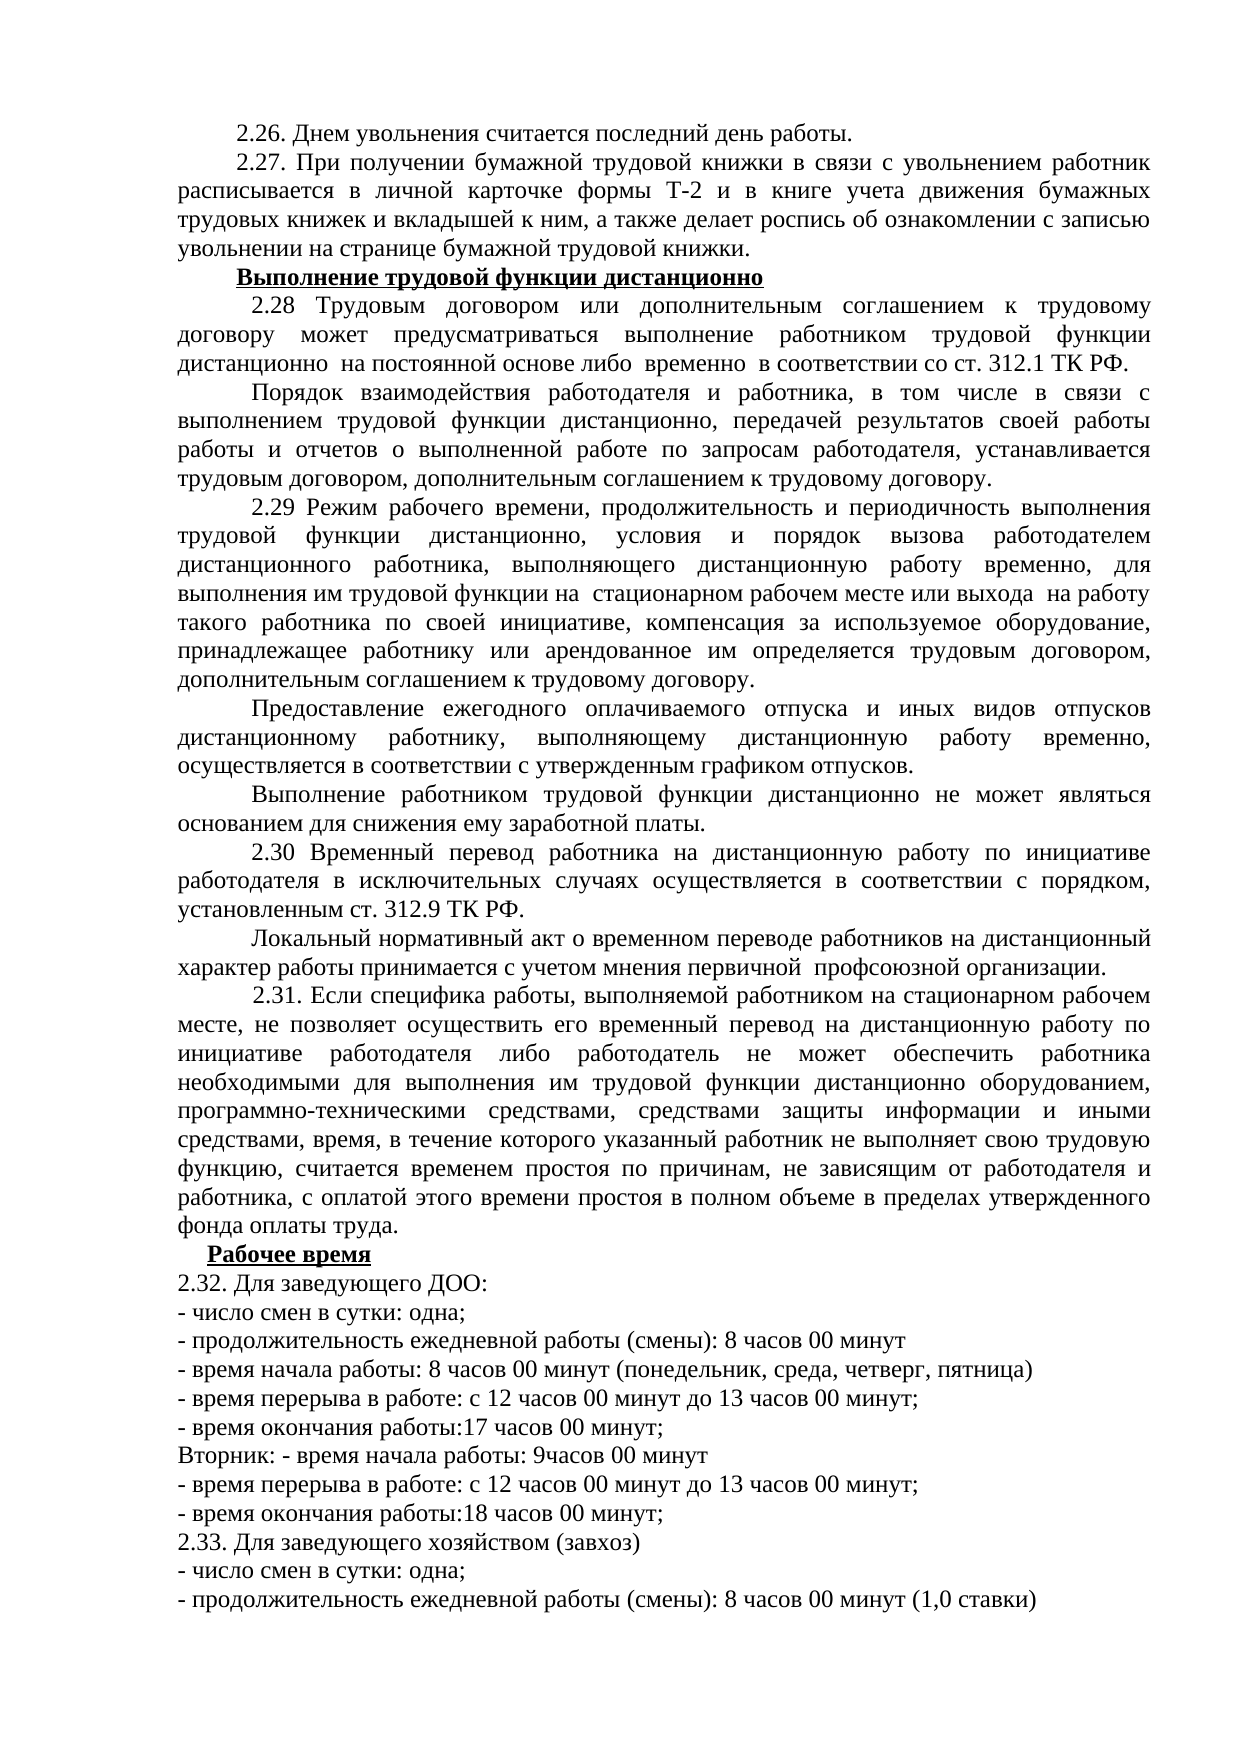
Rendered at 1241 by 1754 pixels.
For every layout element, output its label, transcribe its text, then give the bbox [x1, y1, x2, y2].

text Выполнение трудовой функции дистанционно [177, 262, 1152, 291]
text - время окончания работы:17 часов 00 минут; [177, 1412, 1152, 1441]
text 2.30 Временный перевод работника на дистанционную работу по инициативе работодателя в исключительных случаях осуществляется в соответствии с порядком, установленным ст. 312.9 ТК РФ. [177, 837, 1152, 923]
text 2.33. Для заведующего хозяйством (завхоз) [177, 1527, 1152, 1556]
text Вторник: - время начала работы: 9часов 00 минут [177, 1441, 1152, 1469]
text 2.28 Трудовым договором или дополнительным соглашением к трудовому договору может предусматриваться выполнение работником трудовой функции дистанционно на постоянной основе либо временно в соответствии со ст. 312.1 ТК РФ. [177, 291, 1152, 377]
text - продолжительность ежедневной работы (смены): 8 часов 00 минут (1,0 ставки) [177, 1584, 1152, 1613]
text 2.27. При получении бумажной трудовой книжки в связи с увольнением работник расписывается в личной карточке формы Т-2 и в книге учета движения бумажных трудовых книжек и вкладышей к ним, а также делает роспись об ознакомлении с записью увольнении на странице бумажной трудовой книжки. [177, 147, 1152, 262]
text 2.26. Днем увольнения считается последний день работы. [177, 118, 1152, 147]
text - время перерыва в работе: с 12 часов 00 минут до 13 часов 00 минут; [177, 1383, 1152, 1412]
text 2.31. Если специфика работы, выполняемой работником на стационарном рабочем месте, не позволяет осуществить его временный перевод на дистанционную работу по инициативе работодателя либо работодатель не может обеспечить работника необходимыми для выполнения им трудовой функции дистанционно оборудованием, программно-техническими средствами, средствами защиты информации и иными средствами, время, в течение которого указанный работник не выполняет свою трудовую функцию, считается временем простоя по причинам, не зависящим от работодателя и работника, с оплатой этого времени простоя в полном объеме в пределах утвержденного фонда оплаты труда. [177, 981, 1152, 1239]
text Предоставление ежегодного оплачиваемого отпуска и иных видов отпусков дистанционному работнику, выполняющему дистанционную работу временно, осуществляется в соответствии с утвержденным графиком отпусков. [177, 693, 1152, 779]
text Рабочее время [177, 1239, 1152, 1268]
text - время перерыва в работе: с 12 часов 00 минут до 13 часов 00 минут; [177, 1469, 1152, 1498]
text 2.29 Режим рабочего времени, продолжительность и периодичность выполнения трудовой функции дистанционно, условия и порядок вызова работодателем дистанционного работника, выполняющего дистанционную работу временно, для выполнения им трудовой функции на стационарном рабочем месте или выхода на работу такого работника по своей инициативе, компенсация за используемое оборудование, принадлежащее работнику или арендованное им определяется трудовым договором, дополнительным соглашением к трудовому договору. [177, 492, 1152, 693]
text - продолжительность ежедневной работы (смены): 8 часов 00 минут [177, 1326, 1152, 1354]
text Выполнение работником трудовой функции дистанционно не может являться основанием для снижения ему заработной платы. [177, 779, 1152, 837]
text - число смен в сутки: одна; [177, 1556, 1152, 1584]
text Порядок взаимодействия работодателя и работника, в том числе в связи с выполнением трудовой функции дистанционно, передачей результатов своей работы работы и отчетов о выполненной работе по запросам работодателя, устанавливается трудовым договором, дополнительным соглашением к трудовому договору. [177, 377, 1152, 492]
text 2.32. Для заведующего ДОО: [177, 1268, 1152, 1297]
text - время начала работы: 8 часов 00 минут (понедельник, среда, четверг, пятница) [177, 1354, 1152, 1383]
text - время окончания работы:18 часов 00 минут; [177, 1498, 1152, 1527]
text Локальный нормативный акт о временном переводе работников на дистанционный характер работы принимается с учетом мнения первичной профсоюзной организации. [177, 923, 1152, 981]
text - число смен в сутки: одна; [177, 1297, 1152, 1326]
